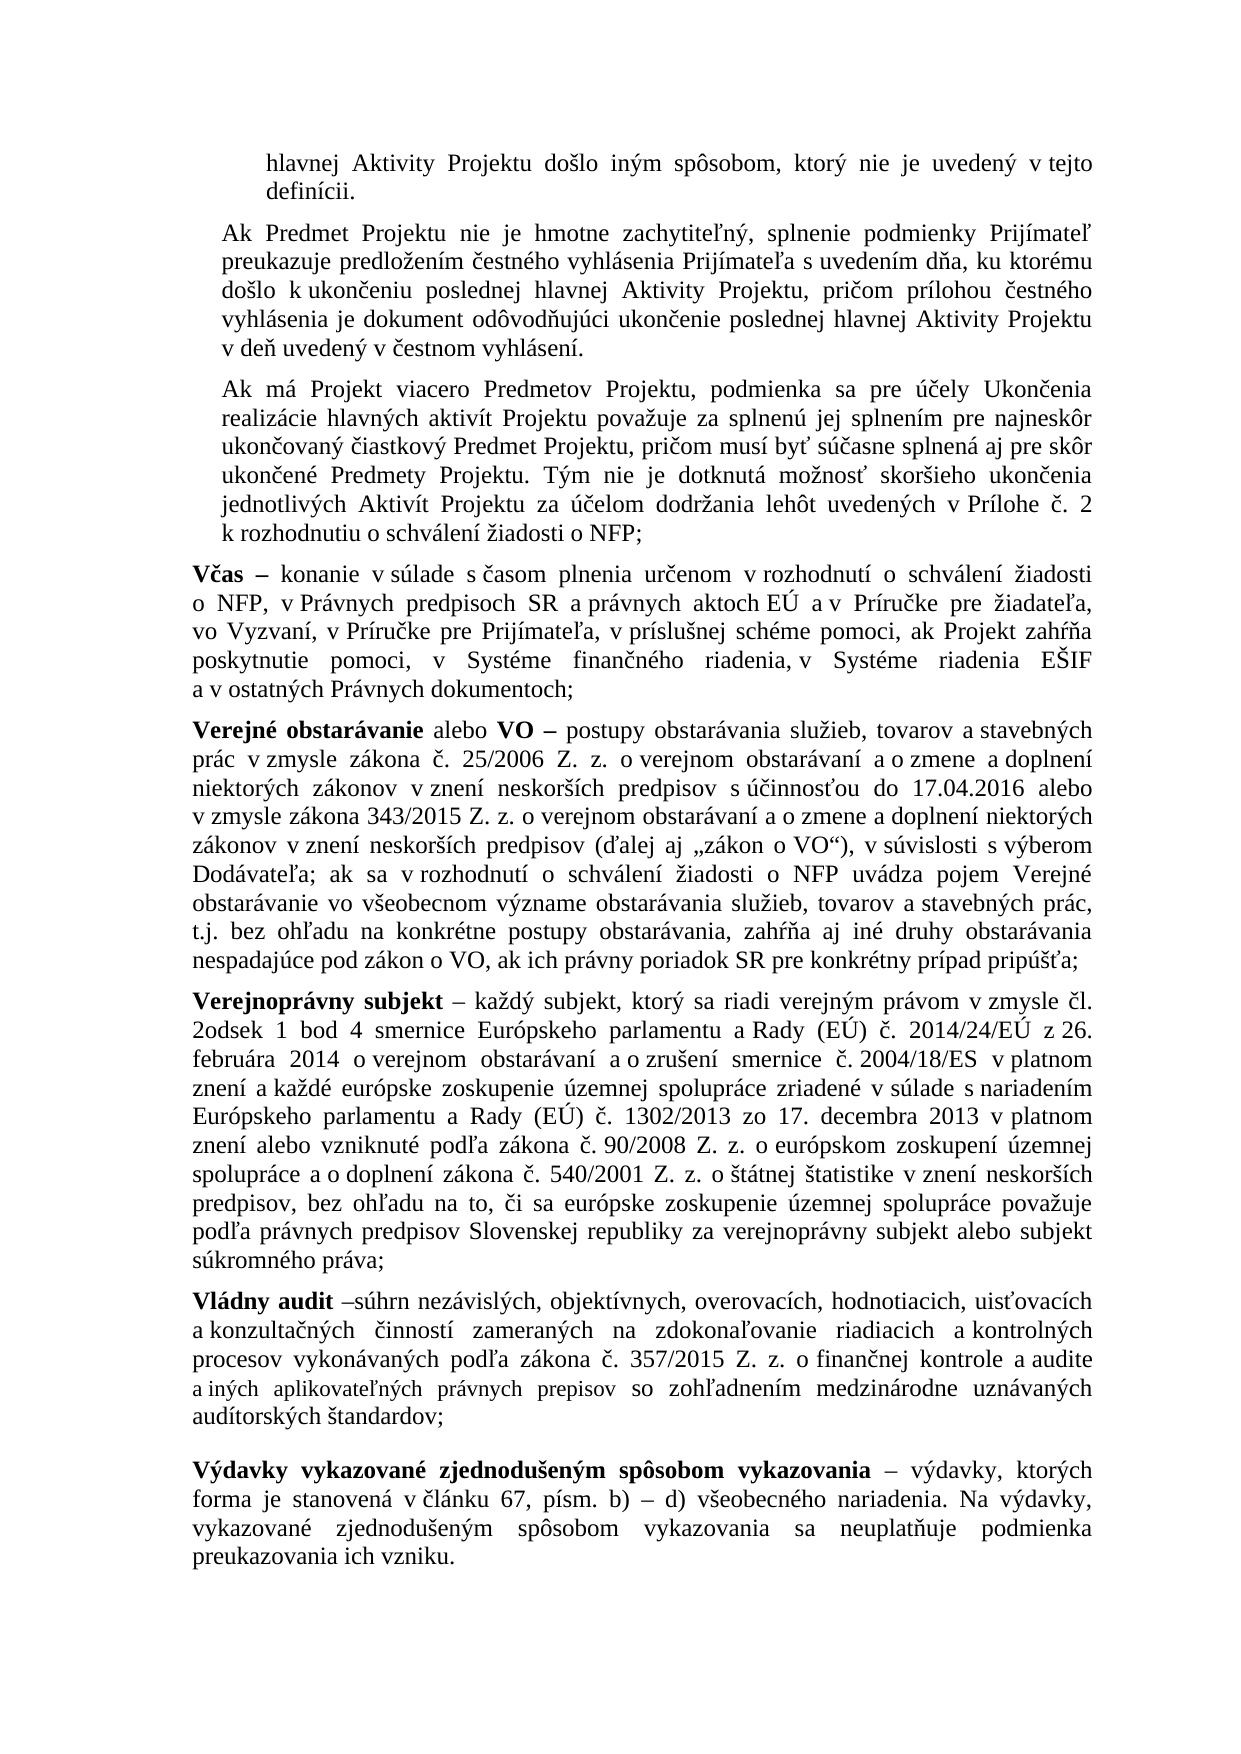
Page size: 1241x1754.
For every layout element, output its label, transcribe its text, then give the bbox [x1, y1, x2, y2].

text Verejné obstarávanie alebo VO – postupy obstarávania služieb, tovarov a stavebných prác v zmysle zákona č. 25/2006 Z. z. o verejnom obstarávaní a o zmene a doplnení niektorých zákonov v znení neskorších predpisov s účinnosťou do 17.04.2016 alebo v zmysle zákona 343/2015 Z. z. o verejnom obstarávaní a o zmene a doplnení niektorých zákonov v znení neskorších predpisov (ďalej aj „zákon o VO“), v súvislosti s výberom Dodávateľa; ak sa v rozhodnutí o schválení žiadosti o NFP uvádza pojem Verejné obstarávanie vo všeobecnom význame obstarávania služieb, tovarov a stavebných prác, t.j. bez ohľadu na konkrétne postupy obstarávania, zahŕňa aj iné druhy obstarávania nespadajúce pod zákon o VO, ak ich právny poriadok SR pre konkrétny prípad pripúšťa; [192, 715, 1093, 974]
text Ak Predmet Projektu nie je hmotne zachytiteľný, splnenie podmienky Prijímateľ preukazuje predložením čestného vyhlásenia Prijímateľa s uvedením dňa, ku ktorému došlo k ukončeniu poslednej hlavnej Aktivity Projektu, pričom prílohou čestného vyhlásenia je dokument odôvodňujúci ukončenie poslednej hlavnej Aktivity Projektu v deň uvedený v čestnom vyhlásení. [221, 218, 1093, 361]
text Vládny audit –súhrn nezávislých, objektívnych, overovacích, hodnotiacich, uisťovacích a konzultačných činností zameraných na zdokonaľovanie riadiacich a kontrolných procesov vykonávaných podľa zákona č. 357/2015 Z. z. o finančnej kontrole a audite a iných aplikovateľných právnych prepisov so zohľadnením medzinárodne uznávaných audítorských štandardov; [192, 1286, 1093, 1430]
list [221, 148, 1093, 205]
text Ak má Projekt viacero Predmetov Projektu, podmienka sa pre účely Ukončenia realizácie hlavných aktivít Projektu považuje za splnenú jej splnením pre najneskôr ukončovaný čiastkový Predmet Projektu, pričom musí byť súčasne splnená aj pre skôr ukončené Predmety Projektu. Tým nie je dotknutá možnosť skoršieho ukončenia jednotlivých Aktivít Projektu za účelom dodržania lehôt uvedených v Prílohe č. 2 k rozhodnutiu o schválení žiadosti o NFP; [221, 374, 1093, 546]
text Výdavky vykazované zjednodušeným spôsobom vykazovania – výdavky, ktorých forma je stanovená v článku 67, písm. b) – d) všeobecného nariadenia. Na výdavky, vykazované zjednodušeným spôsobom vykazovania sa neuplatňuje podmienka preukazovania ich vzniku. [192, 1455, 1093, 1570]
text Verejnoprávny subjekt – každý subjekt, ktorý sa riadi verejným právom v zmysle čl. 2odsek 1 bod 4 smernice Európskeho parlamentu a Rady (EÚ) č. 2014/24/EÚ z 26. februára 2014 o verejnom obstarávaní a o zrušení smernice č. 2004/18/ES v platnom znení a každé európske zoskupenie územnej spolupráce zriadené v súlade s nariadením Európskeho parlamentu a Rady (EÚ) č. 1302/2013 zo 17. decembra 2013 v platnom znení alebo vzniknuté podľa zákona č. 90/2008 Z. z. o európskom zoskupení územnej spolupráce a o doplnení zákona č. 540/2001 Z. z. o štátnej štatistike v znení neskorších predpisov, bez ohľadu na to, či sa európske zoskupenie územnej spolupráce považuje podľa právnych predpisov Slovenskej republiky za verejnoprávny subjekt alebo subjekt súkromného práva; [192, 986, 1093, 1274]
list Včas – konanie v súlade s časom plnenia určenom v rozhodnutí o schválení žiadosti o NFP, v Právnych predpisoch SR a právnych aktoch EÚ a v Príručke pre žiadateľa, vo Vyzvaní, v Príručke pre Prijímateľa, v príslušnej schéme pomoci, ak Projekt zahŕňa poskytnutie pomoci, v Systéme finančného riadenia, v Systéme riadenia EŠIF a v ostatných Právnych dokumentoch; [192, 559, 1093, 703]
